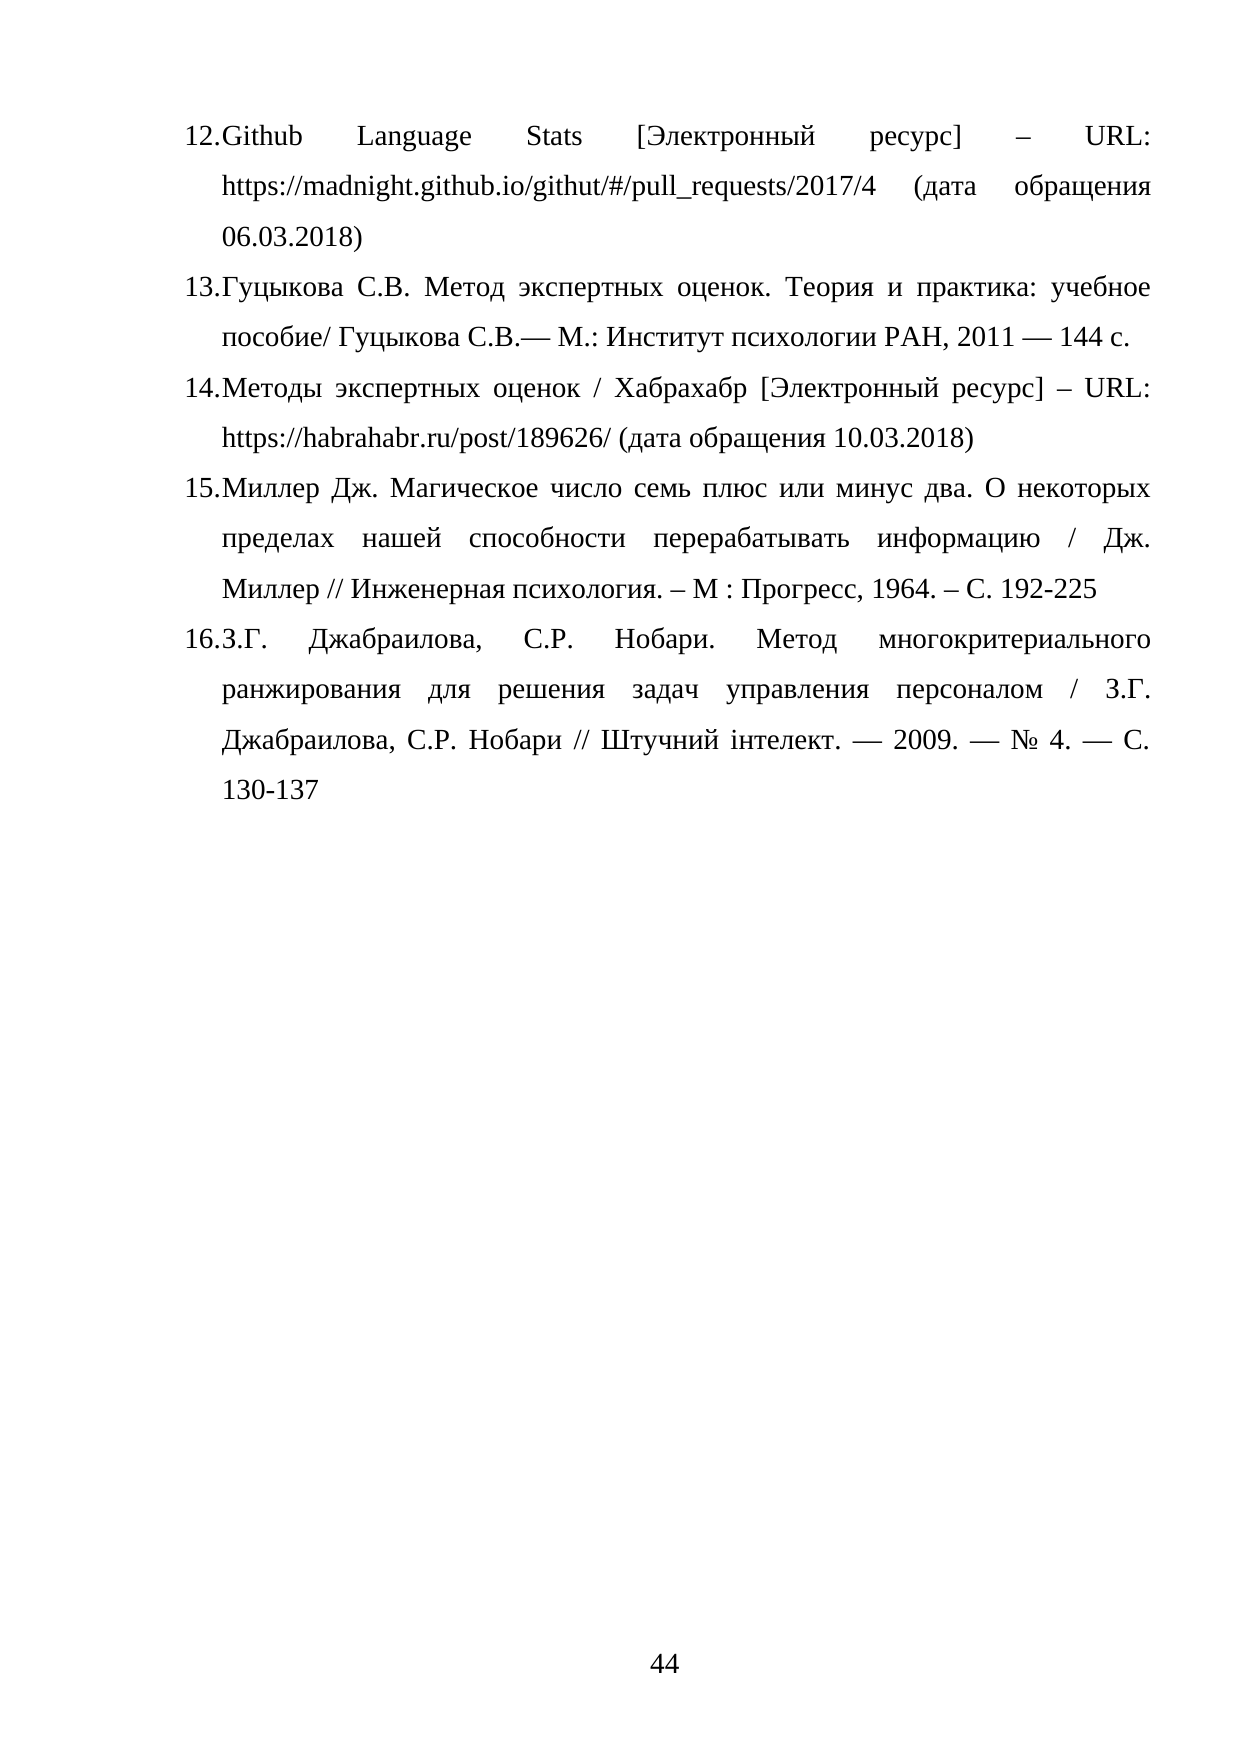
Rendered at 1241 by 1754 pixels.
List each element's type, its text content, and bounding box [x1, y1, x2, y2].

list З.Г. Джабраилова, С.Р. Нобари. Метод многокритериального ранжирования для решения задач управления персоналом / З.Г. Джабраилова, С.Р. Нобари // Штучний інтелект. — 2009. — № 4. — С. 130-137 [184, 621, 1152, 806]
list Методы экспертных оценок / Хабрахабр [Электронный ресурс] – URL: https://habrahabr.ru/post/189626/ (дата обращения 10.03.2018) [184, 370, 1152, 453]
list Github Language Stats [Электронный ресурс] – URL: https://madnight.github.io/githut/#/pull_requests/2017/4 (дата обращения 06.03.2018) [184, 118, 1152, 252]
list Гуцыкова С.В. Метод экспертных оценок. Теория и практика: учебное пособие/ Гуцыкова С.В.— М.: Институт психологии РАН, 2011 — 144 c. [184, 269, 1152, 353]
list Миллер Дж. Магическое число семь плюс или минус два. О некоторых пределах нашей способности перерабатывать информацию / Дж. Миллер // Инженерная психология. – М : Прогресс, 1964. – С. 192-225 [184, 470, 1152, 604]
